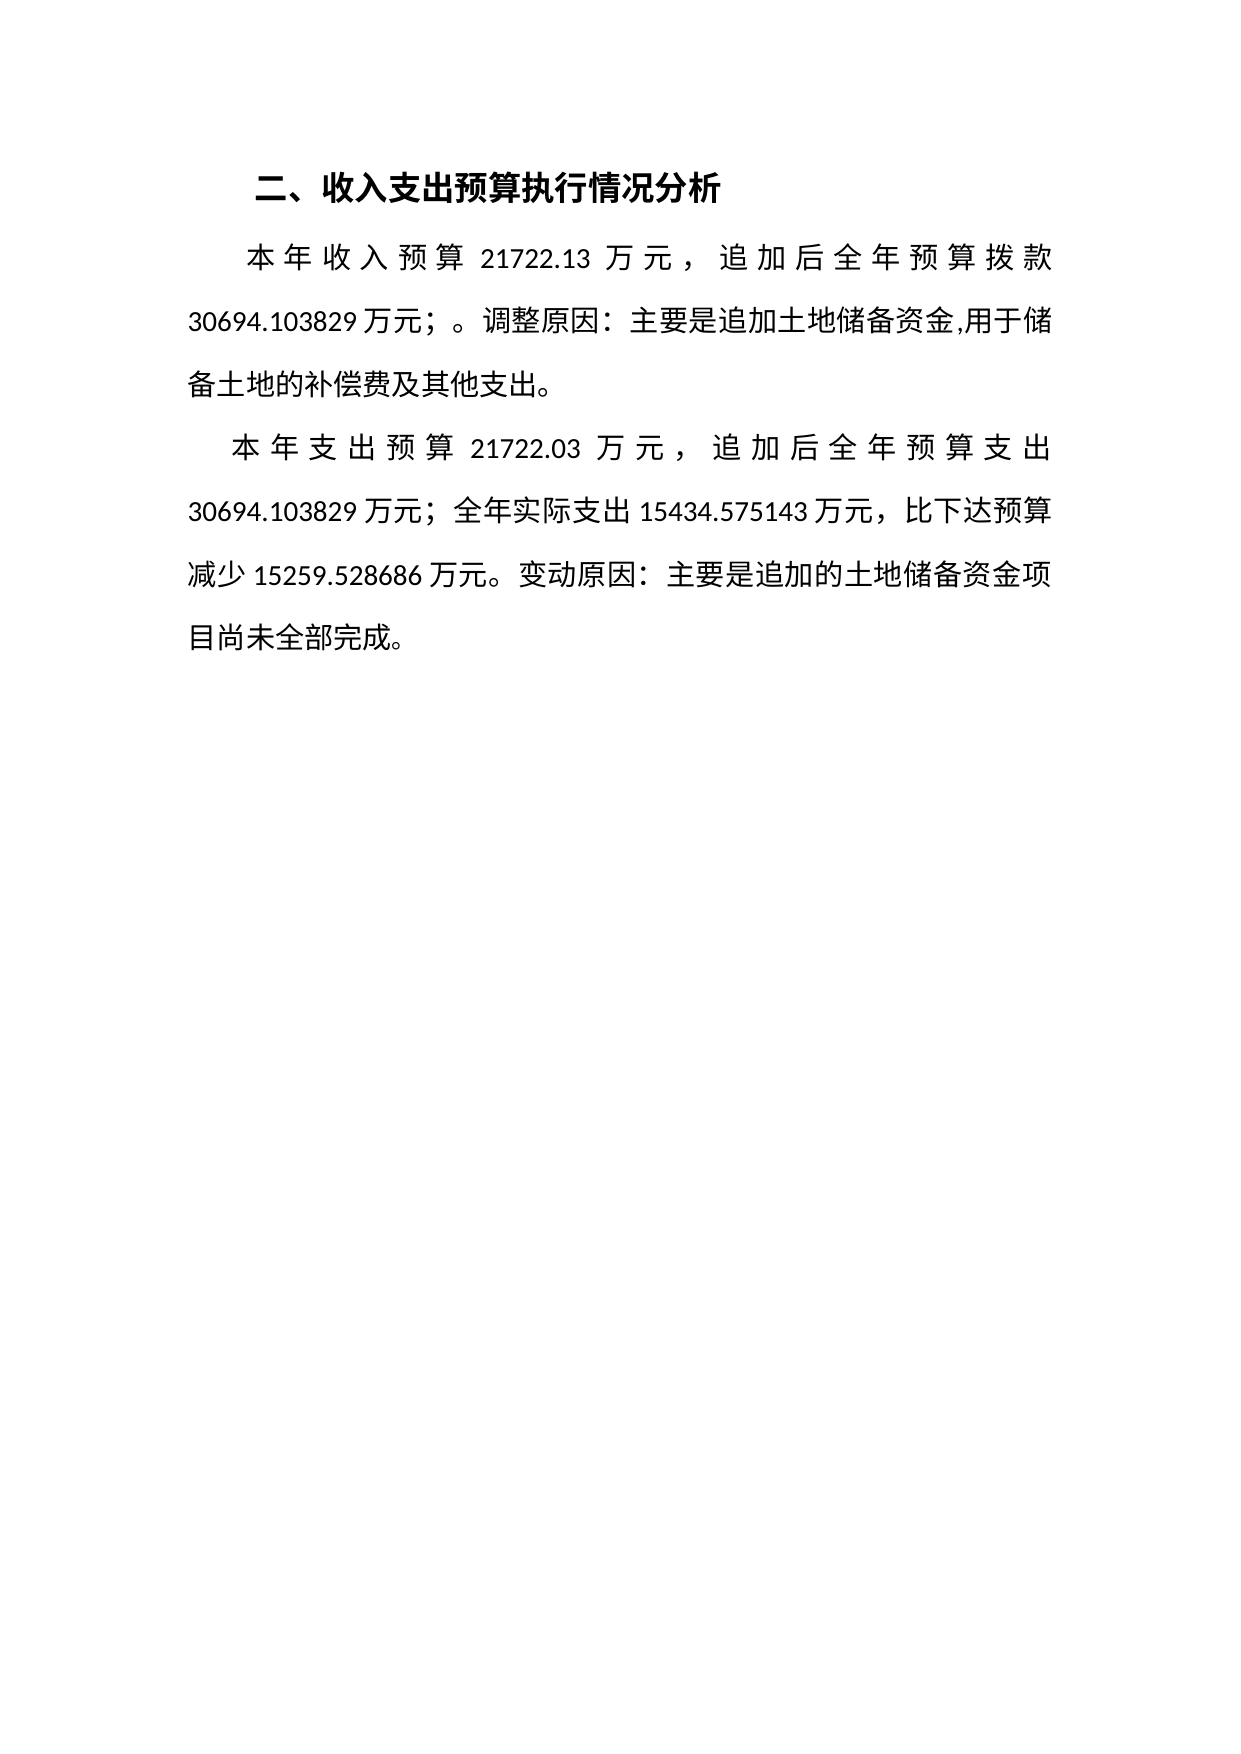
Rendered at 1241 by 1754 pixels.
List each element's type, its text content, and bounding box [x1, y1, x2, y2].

text 二、收入支出预算执行情况分析 [187, 162, 1053, 210]
text 本年收入预算21722.13万元，追加后全年预算拨款30694.103829万元；。调整原因：主要是追加土地储备资金,用于储备土地的补偿费及其他支出。 [187, 234, 1053, 403]
text 本年支出预算21722.03万元，追加后全年预算支出30694.103829万元；全年实际支出15434.575143万元，比下达预算减少15259.528686万元。变动原因：主要是追加的土地储备资金项目尚未全部完成。 [187, 424, 1053, 657]
